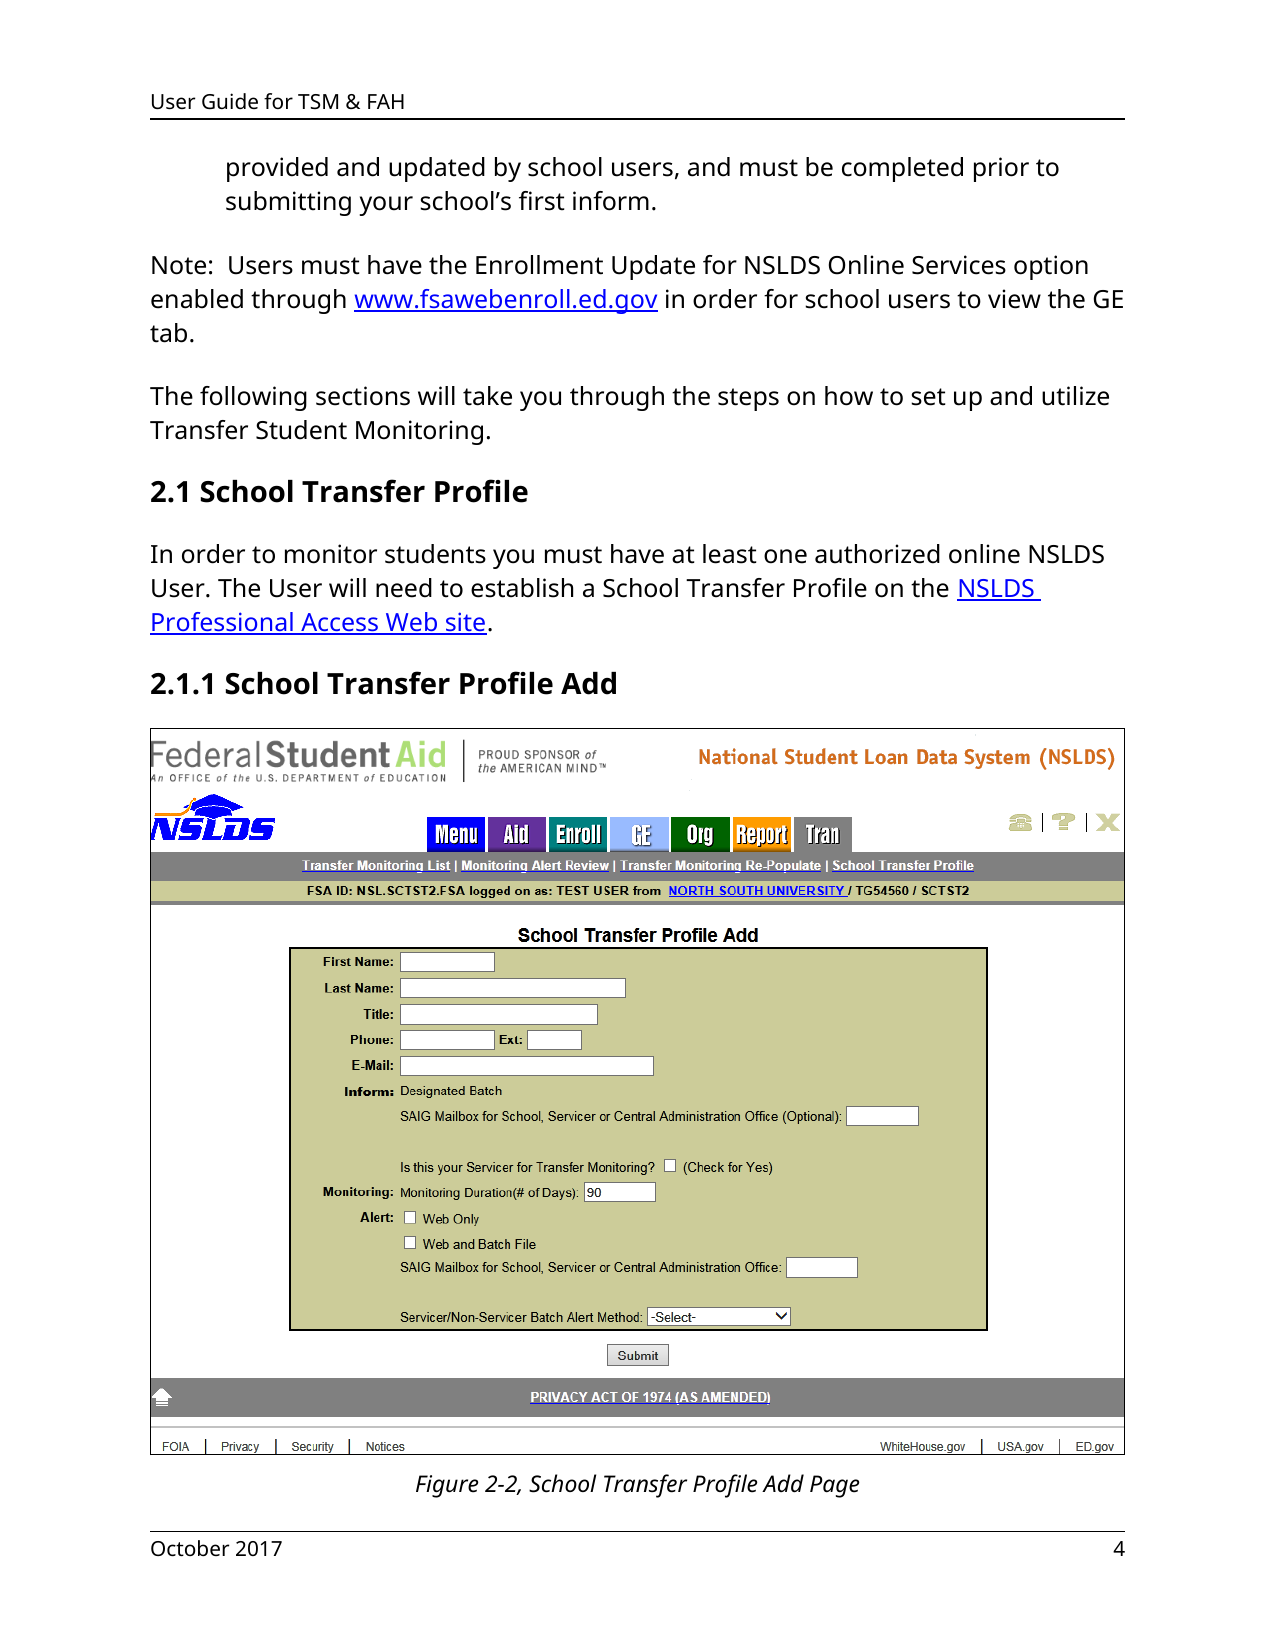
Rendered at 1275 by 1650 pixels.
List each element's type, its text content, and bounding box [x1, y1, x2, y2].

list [187, 150, 1125, 218]
text The following sections will take you through the steps on how to set up and utilize Transfer Student Monitoring. [150, 379, 1125, 447]
text Note: Users must have the Enrollment Update for NSLDS Online Services option enabled through www.fsawebenroll.ed.gov in order for school users to view the GE tab. [150, 247, 1125, 349]
text In order to monitor students you must have at least one authorized online NSLDS User. The User will need to establish a School Transfer Profile on the NSLDS Professional Access Web site. [150, 536, 1125, 639]
subtitle School Transfer Profile [150, 472, 1125, 511]
text Figure 2-2, School Transfer Profile Add Page [150, 1468, 1125, 1499]
subtitle School Transfer Profile Add [150, 664, 1125, 703]
picture [151, 729, 1124, 1454]
